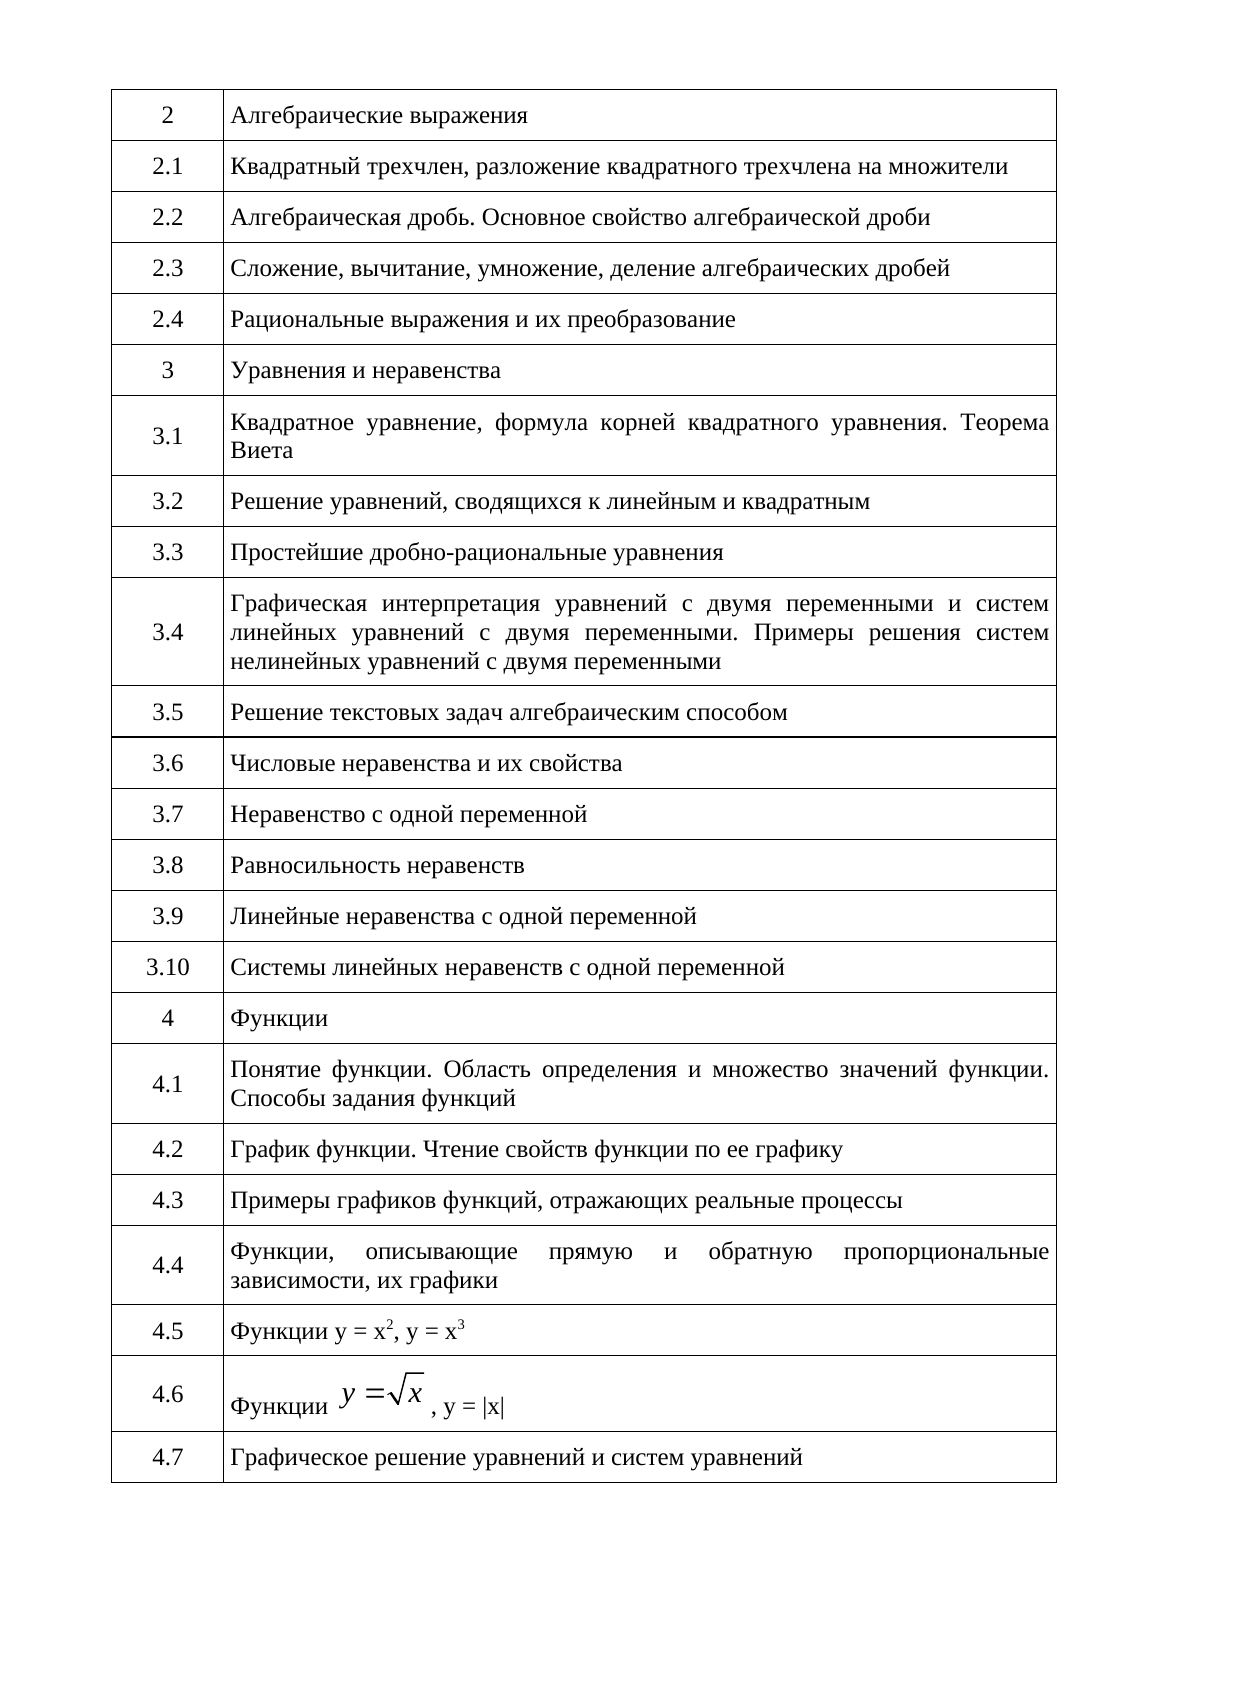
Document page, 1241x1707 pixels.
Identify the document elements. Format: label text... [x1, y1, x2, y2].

table_cell 3.10 [112, 942, 223, 992]
table_cell Простейшие дробно-рациональные уравнения [224, 527, 1056, 577]
table_cell 3 [112, 345, 223, 395]
table_cell Рациональные выражения и их преобразование [224, 294, 1056, 344]
table_cell Квадратное уравнение, формула корней квадратного уравнения. Теорема Виета [224, 396, 1056, 475]
table_cell Решение текстовых задач алгебраическим способом [224, 686, 1056, 736]
table_cell Уравнения и неравенства [224, 345, 1056, 395]
table_cell Сложение, вычитание, умножение, деление алгебраических дробей [224, 243, 1056, 293]
table_cell Линейные неравенства с одной переменной [224, 891, 1056, 941]
table_cell 4.7 [112, 1432, 223, 1482]
table_cell Квадратный трехчлен, разложение квадратного трехчлена на множители [224, 141, 1056, 191]
table_cell Функции, описывающие прямую и обратную пропорциональные зависимости, их графики [224, 1226, 1056, 1304]
table_cell Графическое решение уравнений и систем уравнений [224, 1432, 1056, 1482]
table_cell Функции , y = |x| [224, 1356, 1056, 1431]
table_cell 4.1 [112, 1044, 223, 1122]
table_cell Числовые неравенства и их свойства [224, 738, 1056, 787]
table_cell 3.4 [112, 578, 223, 685]
table_cell 3.2 [112, 476, 223, 526]
table_cell Функции [224, 993, 1056, 1043]
table_cell 2.1 [112, 141, 223, 191]
table_cell 3.3 [112, 527, 223, 577]
table_cell Алгебраическая дробь. Основное свойство алгебраической дроби [224, 192, 1056, 242]
table_cell 4 [112, 993, 223, 1043]
table_cell Равносильность неравенств [224, 840, 1056, 889]
table_cell 3.6 [112, 738, 223, 787]
table_cell 3.5 [112, 686, 223, 736]
table_cell Решение уравнений, сводящихся к линейным и квадратным [224, 476, 1056, 526]
table_cell 4.4 [112, 1226, 223, 1304]
table_cell 3.7 [112, 789, 223, 838]
table_cell 4.3 [112, 1175, 223, 1224]
table_cell Функции y = x2, y = x3 [224, 1305, 1056, 1355]
table_cell График функции. Чтение свойств функции по ее графику [224, 1124, 1056, 1173]
table_cell 4.6 [112, 1356, 223, 1431]
table_cell 4.5 [112, 1305, 223, 1355]
table_cell 4.2 [112, 1124, 223, 1173]
table_cell Графическая интерпретация уравнений с двумя переменными и систем линейных уравнений с двумя переменными. Примеры решения систем нелинейных уравнений с двумя переменными [224, 578, 1056, 685]
table_cell 2 [112, 90, 223, 140]
table_cell Понятие функции. Область определения и множество значений функции. Способы задания функций [224, 1044, 1056, 1122]
table_cell 3.9 [112, 891, 223, 941]
table_cell 2.4 [112, 294, 223, 344]
table_cell 2.3 [112, 243, 223, 293]
table_cell Неравенство с одной переменной [224, 789, 1056, 838]
table_cell 3.1 [112, 396, 223, 475]
table_cell 2.2 [112, 192, 223, 242]
table_cell 3.8 [112, 840, 223, 889]
table_cell Алгебраические выражения [224, 90, 1056, 140]
table_cell Примеры графиков функций, отражающих реальные процессы [224, 1175, 1056, 1224]
table_cell Системы линейных неравенств с одной переменной [224, 942, 1056, 992]
